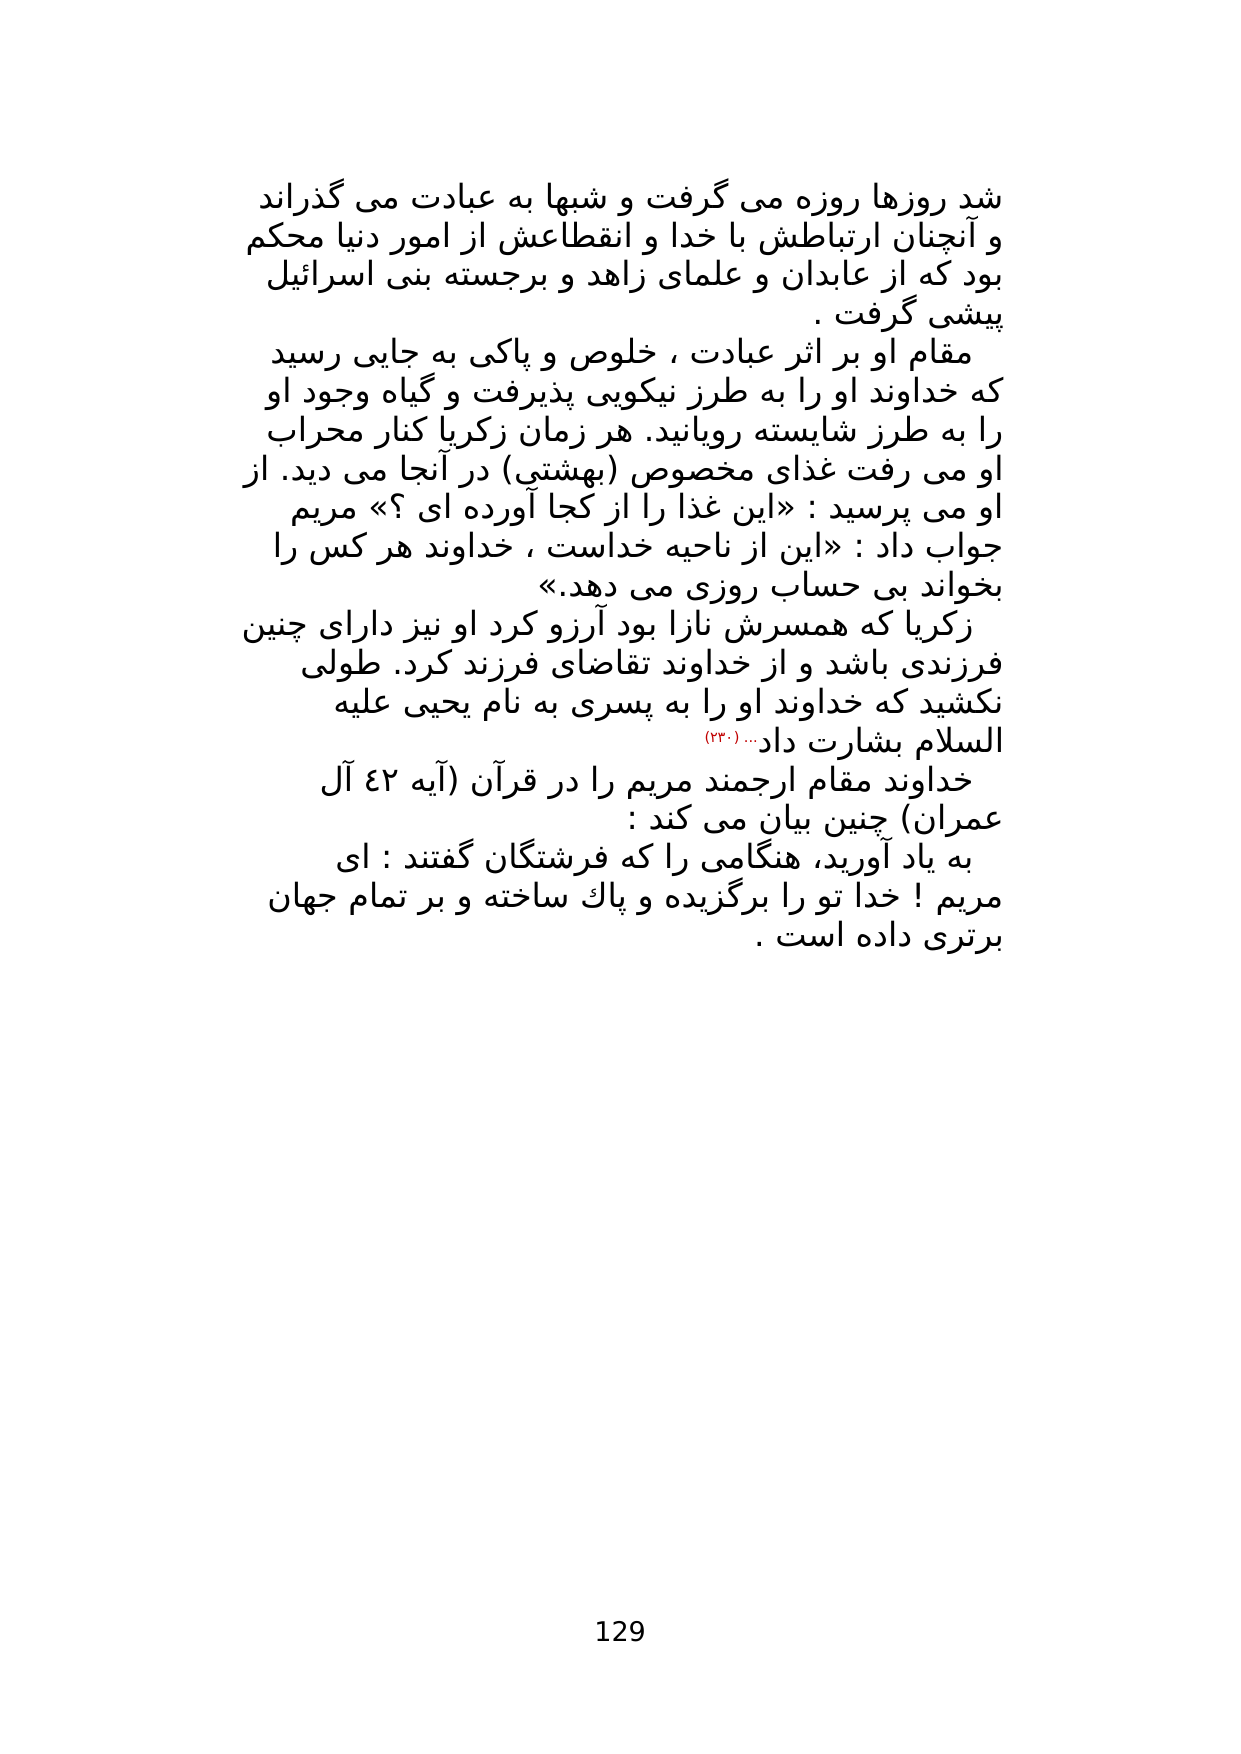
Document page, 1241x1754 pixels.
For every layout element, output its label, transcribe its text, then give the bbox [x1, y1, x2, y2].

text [236, 177, 1004, 333]
text به ياد آوريد، هنگامى را كه فرشتگان گفتند : اى مريم ! خدا تو را برگزيده و پاك ساخته و بر تمام جهان برترى داده است . [236, 838, 1004, 954]
text زكريا كه همسرش نازا بود آرزو كرد او نيز داراى چنين فرزندى باشد و از خداوند تقاضاى فرزند كرد. طولى نكشيد كه خداوند او را به پسرى به نام يحيى عليه السلام بشارت داد... (٢٣٠) [236, 604, 1004, 760]
text خداوند مقام ارجمند مريم را در قرآن (آيه ٤٢ آل عمران) چنين بيان مى كند : [236, 760, 1004, 838]
text مقام او بر اثر عبادت ، خلوص و پاكى به جايى رسيد كه خداوند او را به طرز نيكويى پذيرفت و گياه وجود او را به طرز شايسته رويانيد. هر زمان زكريا كنار محراب او مى رفت غذاى مخصوص (بهشتى) در آنجا مى ديد. از او مى پرسيد : «اين غذا را از كجا آورده اى ؟» مريم جواب داد : «اين از ناحيه خداست ، خداوند هر كس را بخواند بى حساب روزى مى دهد.» [236, 333, 1004, 604]
